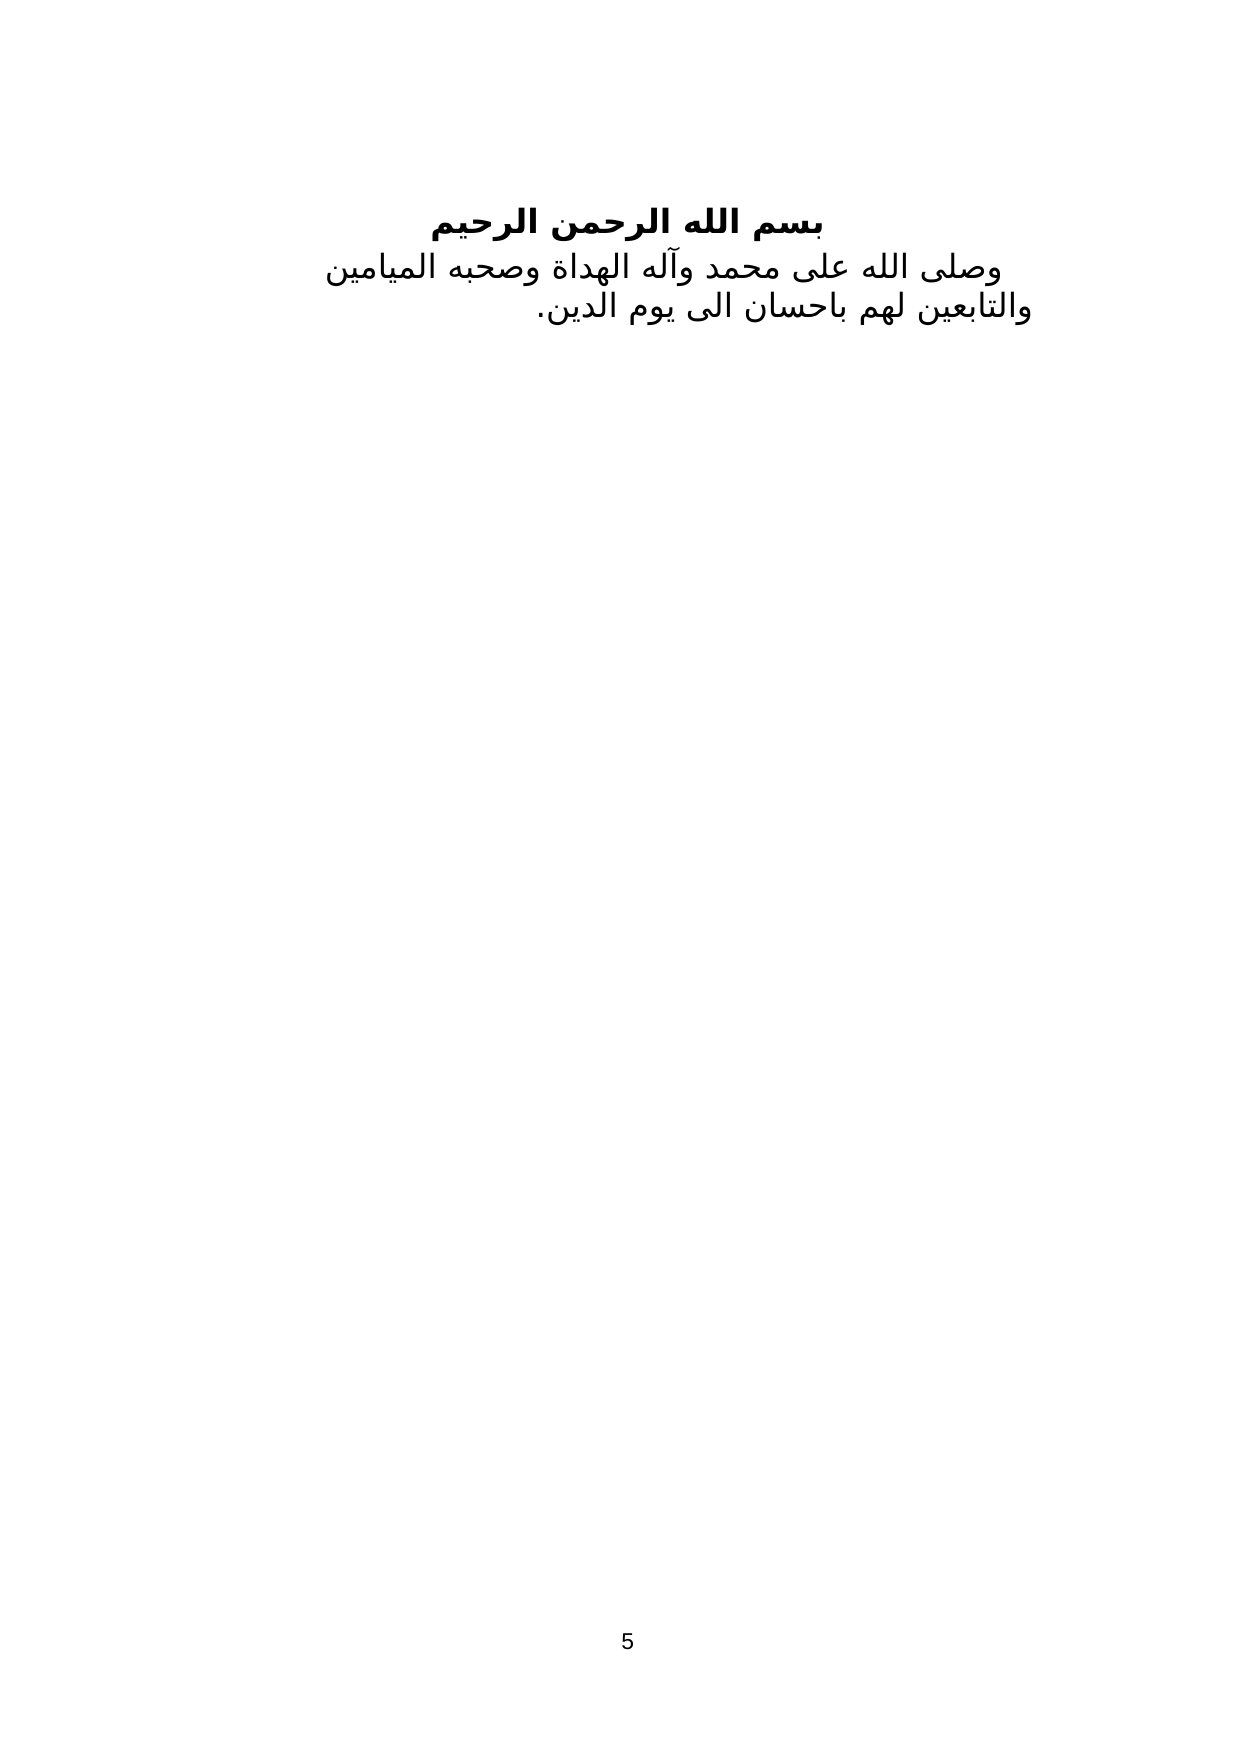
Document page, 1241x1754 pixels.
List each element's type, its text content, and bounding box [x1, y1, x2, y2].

text وصلى الله على محمد وآله الهداة وصحبه الميامين والتابعين لهم باحسان الى يوم الدين. [222, 247, 1033, 325]
text بسم الله الرحمن الرحيم [222, 202, 1033, 241]
